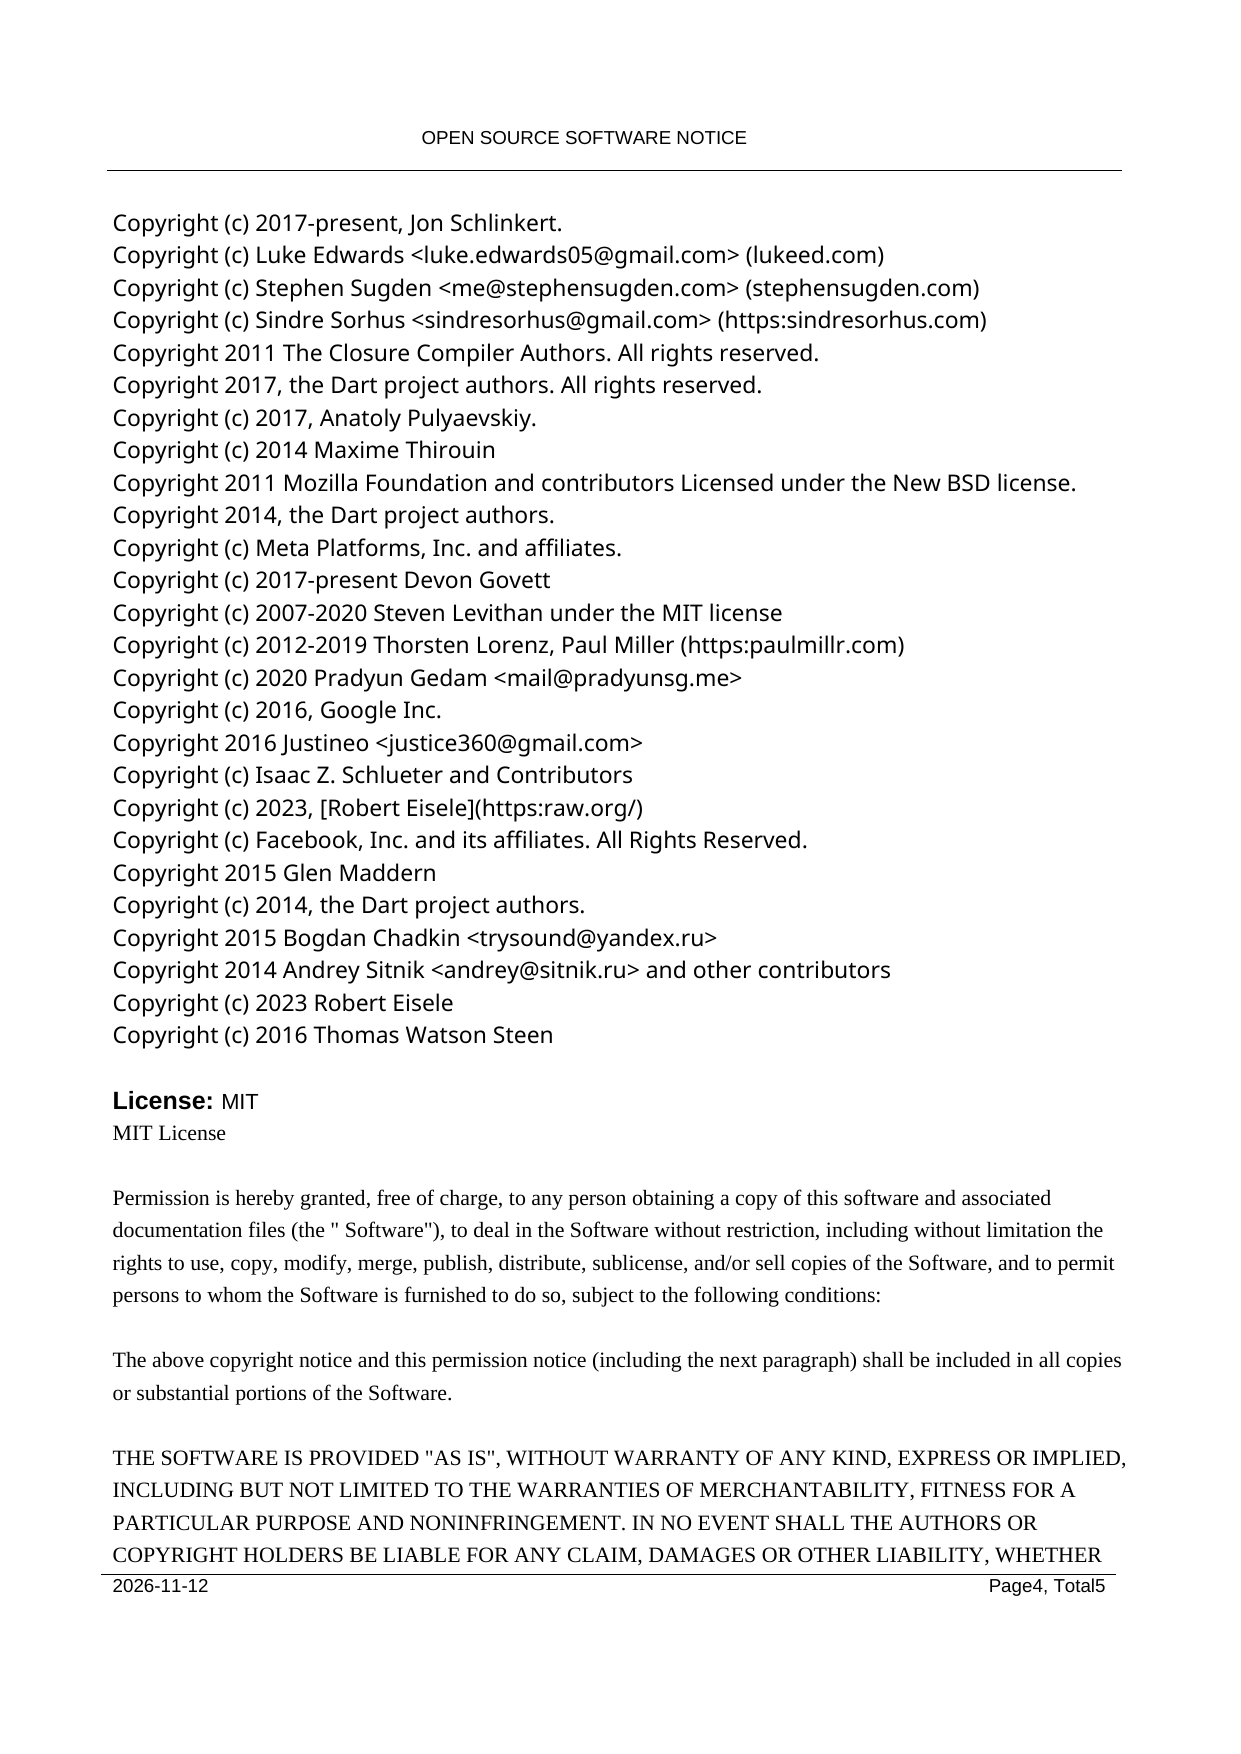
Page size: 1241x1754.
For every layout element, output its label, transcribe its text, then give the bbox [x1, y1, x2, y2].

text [112, 206, 1128, 1084]
text License: MIT [112, 1084, 1128, 1116]
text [112, 1116, 1128, 1571]
